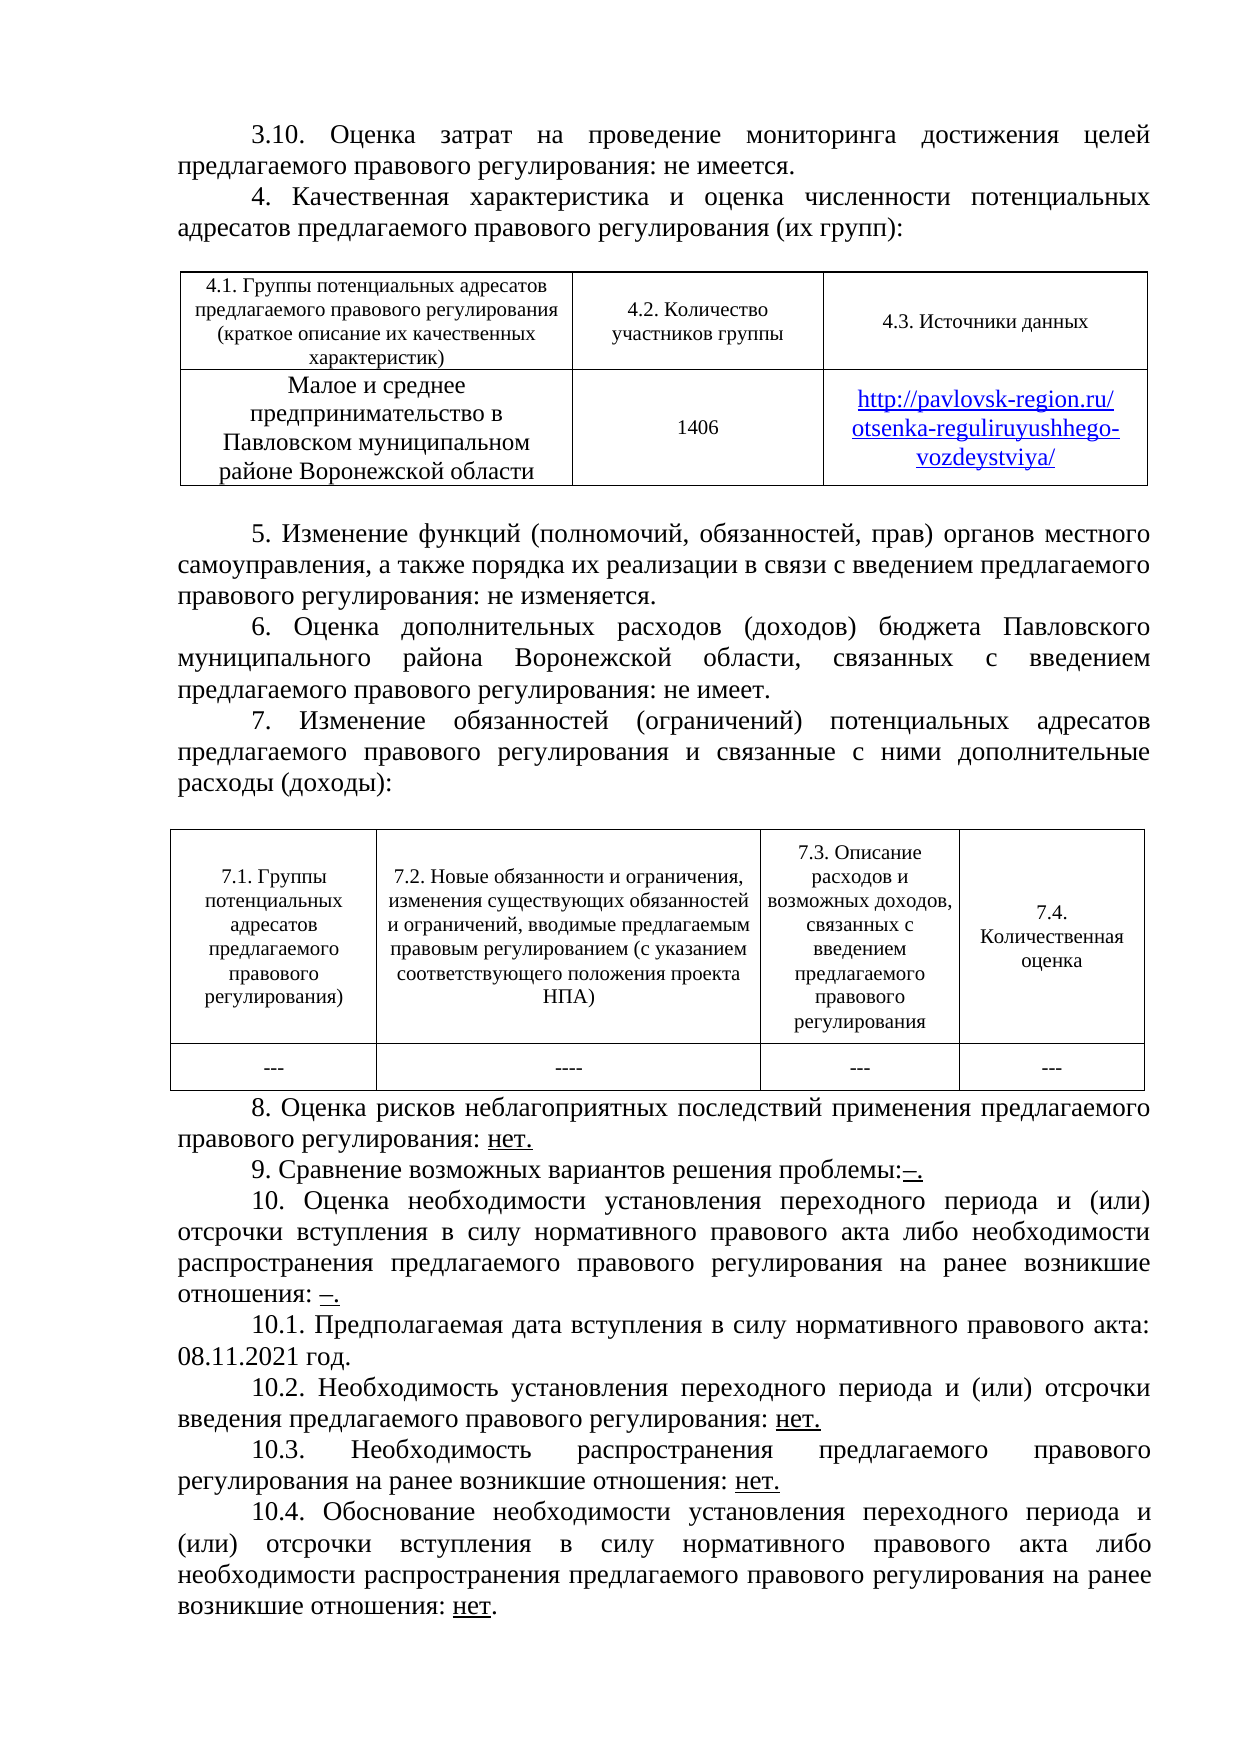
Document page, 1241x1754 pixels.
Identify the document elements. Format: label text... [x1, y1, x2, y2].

text 10.4. Обоснование необходимости установления переходного периода и (или) отсрочки вступления в силу нормативного правового акта либо необходимости распространения предлагаемого правового регулирования на ранее возникшие отношения: нет. [177, 1496, 1152, 1620]
text 4. Качественная характеристика и оценка численности потенциальных адресатов предлагаемого правового регулирования (их групп): [177, 180, 1152, 243]
text 6. Оценка дополнительных расходов (доходов) бюджета Павловского муниципального района Воронежской области, связанных с введением предлагаемого правового регулирования: не имеет. [177, 610, 1152, 704]
table_header 4.1. Группы потенциальных адресатов предлагаемого правового регулирования (краткое описание их качественных характеристик) [181, 273, 572, 369]
table_header 7.1. Группы потенциальных адресатов предлагаемого правового регулирования) [171, 830, 376, 1043]
table_header 4.2. Количество участников группы [573, 273, 823, 369]
text 8. Оценка рисков неблагоприятных последствий применения предлагаемого правового регулирования: нет. [177, 1091, 1152, 1153]
text 5. Изменение функций (полномочий, обязанностей, прав) органов местного самоуправления, а также порядка их реализации в связи с введением предлагаемого правового регулирования: не изменяется. [177, 517, 1152, 610]
table_cell ---- [377, 1044, 760, 1089]
text 3.10. Оценка затрат на проведение мониторинга достижения целей предлагаемого правового регулирования: не имеется. [177, 118, 1152, 180]
table_header 7.2. Новые обязанности и ограничения, изменения существующих обязанностей и ограничений, вводимые предлагаемым правовым регулированием (с указанием соответствующего положения проекта НПА) [377, 830, 760, 1043]
text 10.3. Необходимость распространения предлагаемого правового регулирования на ранее возникшие отношения: нет. [177, 1433, 1152, 1496]
table_cell 1406 [573, 370, 823, 485]
table_cell --- [761, 1044, 959, 1089]
text 10.1. Предполагаемая дата вступления в силу нормативного правового акта: 08.11.2021 год. [177, 1309, 1152, 1371]
table_header 7.4. Количественная оценка [960, 830, 1144, 1043]
text 7. Изменение обязанностей (ограничений) потенциальных адресатов предлагаемого правового регулирования и связанные с ними дополнительные расходы (доходы): [177, 704, 1152, 797]
table_header 4.3. Источники данных [824, 273, 1147, 369]
table_header 7.3. Описание расходов и возможных доходов, связанных с введением предлагаемого правового регулирования [761, 830, 959, 1043]
text 10.2. Необходимость установления переходного периода и (или) отсрочки введения предлагаемого правового регулирования: нет. [177, 1371, 1152, 1433]
table_cell Малое и среднее предпринимательство в Павловском муниципальном районе Воронежской области [181, 370, 572, 485]
table_cell http://pavlovsk-region.ru/otsenka-reguliruyushhego-vozdeystviya/ [824, 370, 1147, 485]
table_cell --- [171, 1044, 376, 1089]
text 10. Оценка необходимости установления переходного периода и (или) отсрочки вступления в силу нормативного правового акта либо необходимости распространения предлагаемого правового регулирования на ранее возникшие отношения: –. [177, 1184, 1152, 1309]
table_cell --- [960, 1044, 1144, 1089]
text 9. Сравнение возможных вариантов решения проблемы:–. [177, 1153, 1152, 1184]
